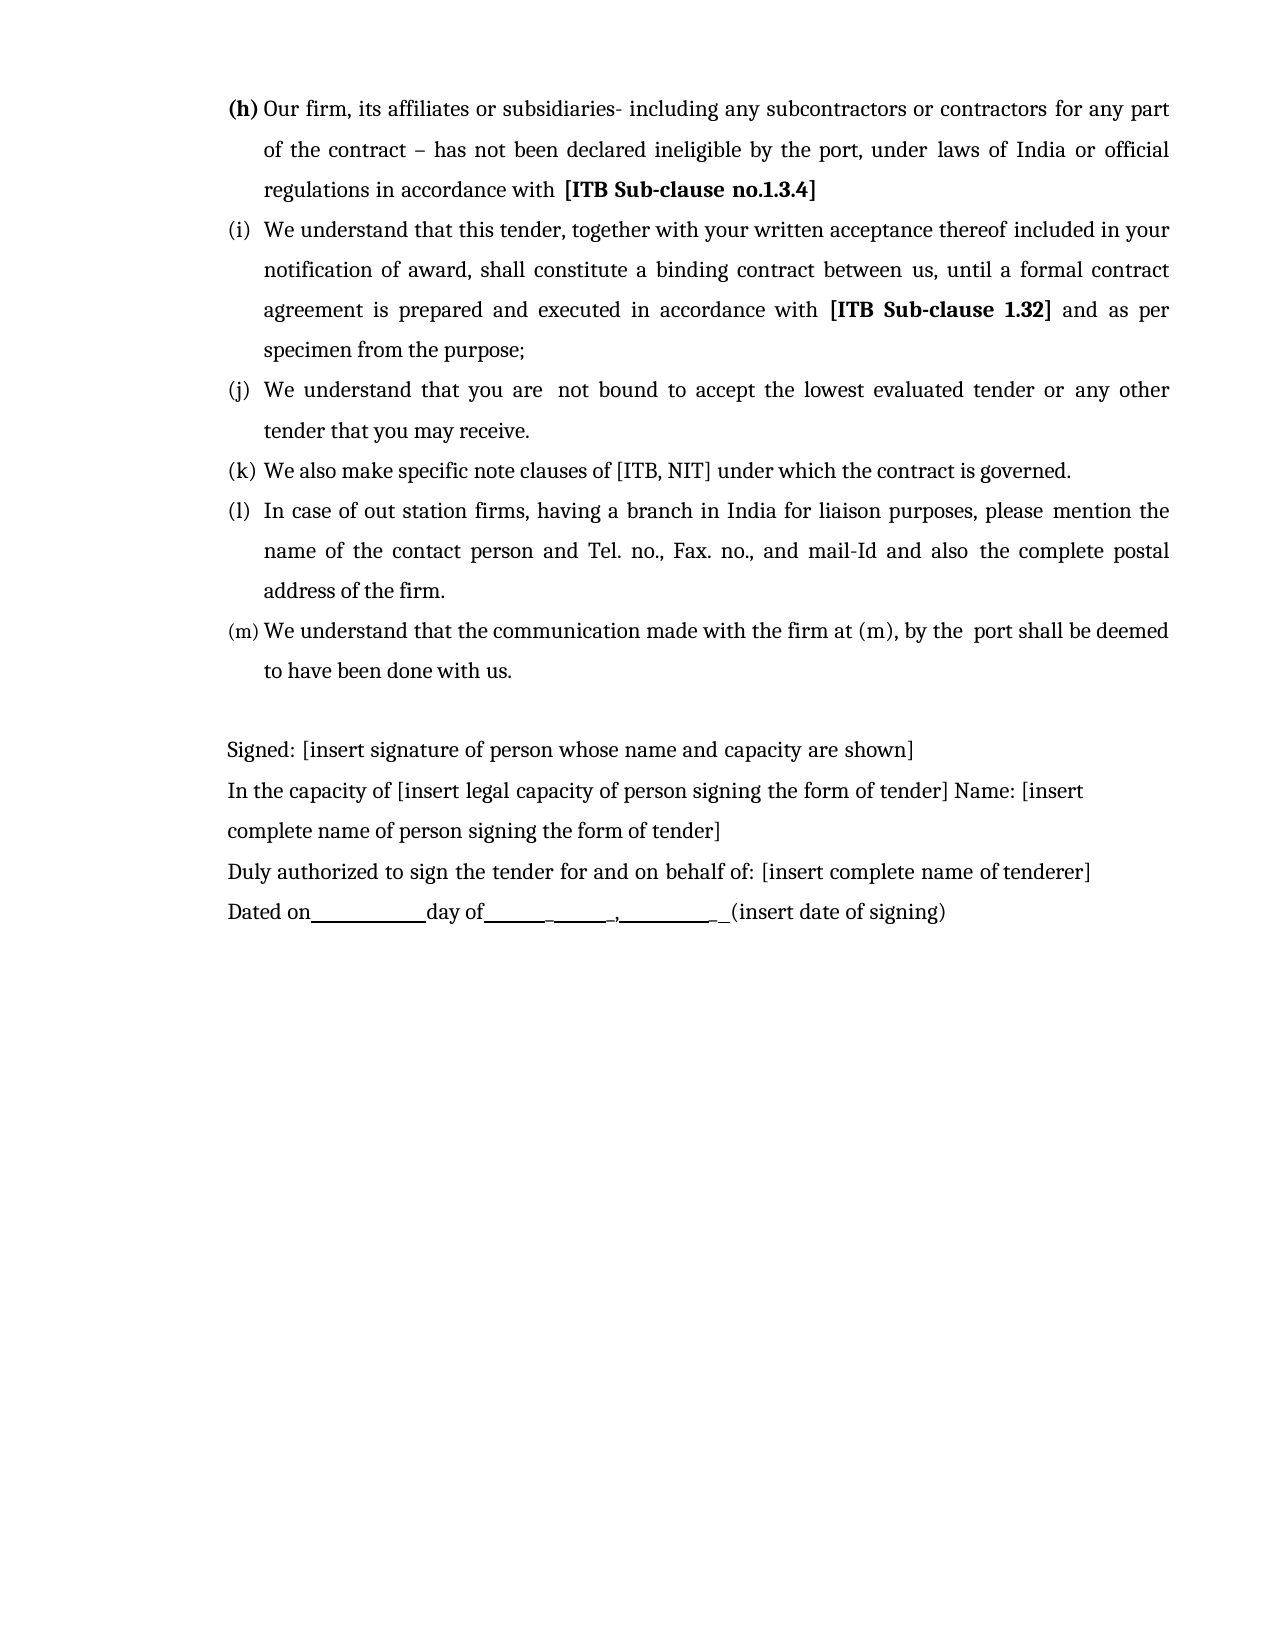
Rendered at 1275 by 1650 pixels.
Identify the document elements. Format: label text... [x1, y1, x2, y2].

text Dated on day of _ _, _ (insert date of signing) [227, 899, 1169, 926]
text Duly authorized to sign the tender for and on behalf of: [insert complete name of tenderer] [227, 859, 1169, 885]
list In case of out station firms, having a branch in India for liaison purposes, please mention the name of the contact person and Tel. no., Fax. no., and mail-Id and also the complete postal address of the firm. [227, 498, 1169, 604]
list We understand that the communication made with the firm at (m), by the port shall be deemed to have been done with us. [227, 618, 1169, 684]
list We also make specific note clauses of [ITB, NIT] under which the contract is governed. [227, 458, 1169, 484]
text In the capacity of [insert legal capacity of person signing the form of tender] Name: [insert complete name of person signing the form of tender] [227, 778, 1169, 845]
text Signed: [insert signature of person whose name and capacity are shown] [227, 737, 1169, 764]
list We understand that this tender, together with your written acceptance thereof included in your notification of award, shall constitute a binding contract between us, until a formal contract agreement is prepared and executed in accordance with [ITB Sub-clause 1.32] and as per specimen from the purpose; [227, 217, 1169, 364]
list Our firm, its affiliates or subsidiaries- including any subcontractors or contractors for any part of the contract – has not been declared ineligible by the port, under laws of India or official regulations in accordance with [ITB Sub-clause no.1.3.4] [227, 96, 1169, 203]
list We understand that you are not bound to accept the lowest evaluated tender or any other tender that you may receive. [227, 377, 1169, 444]
